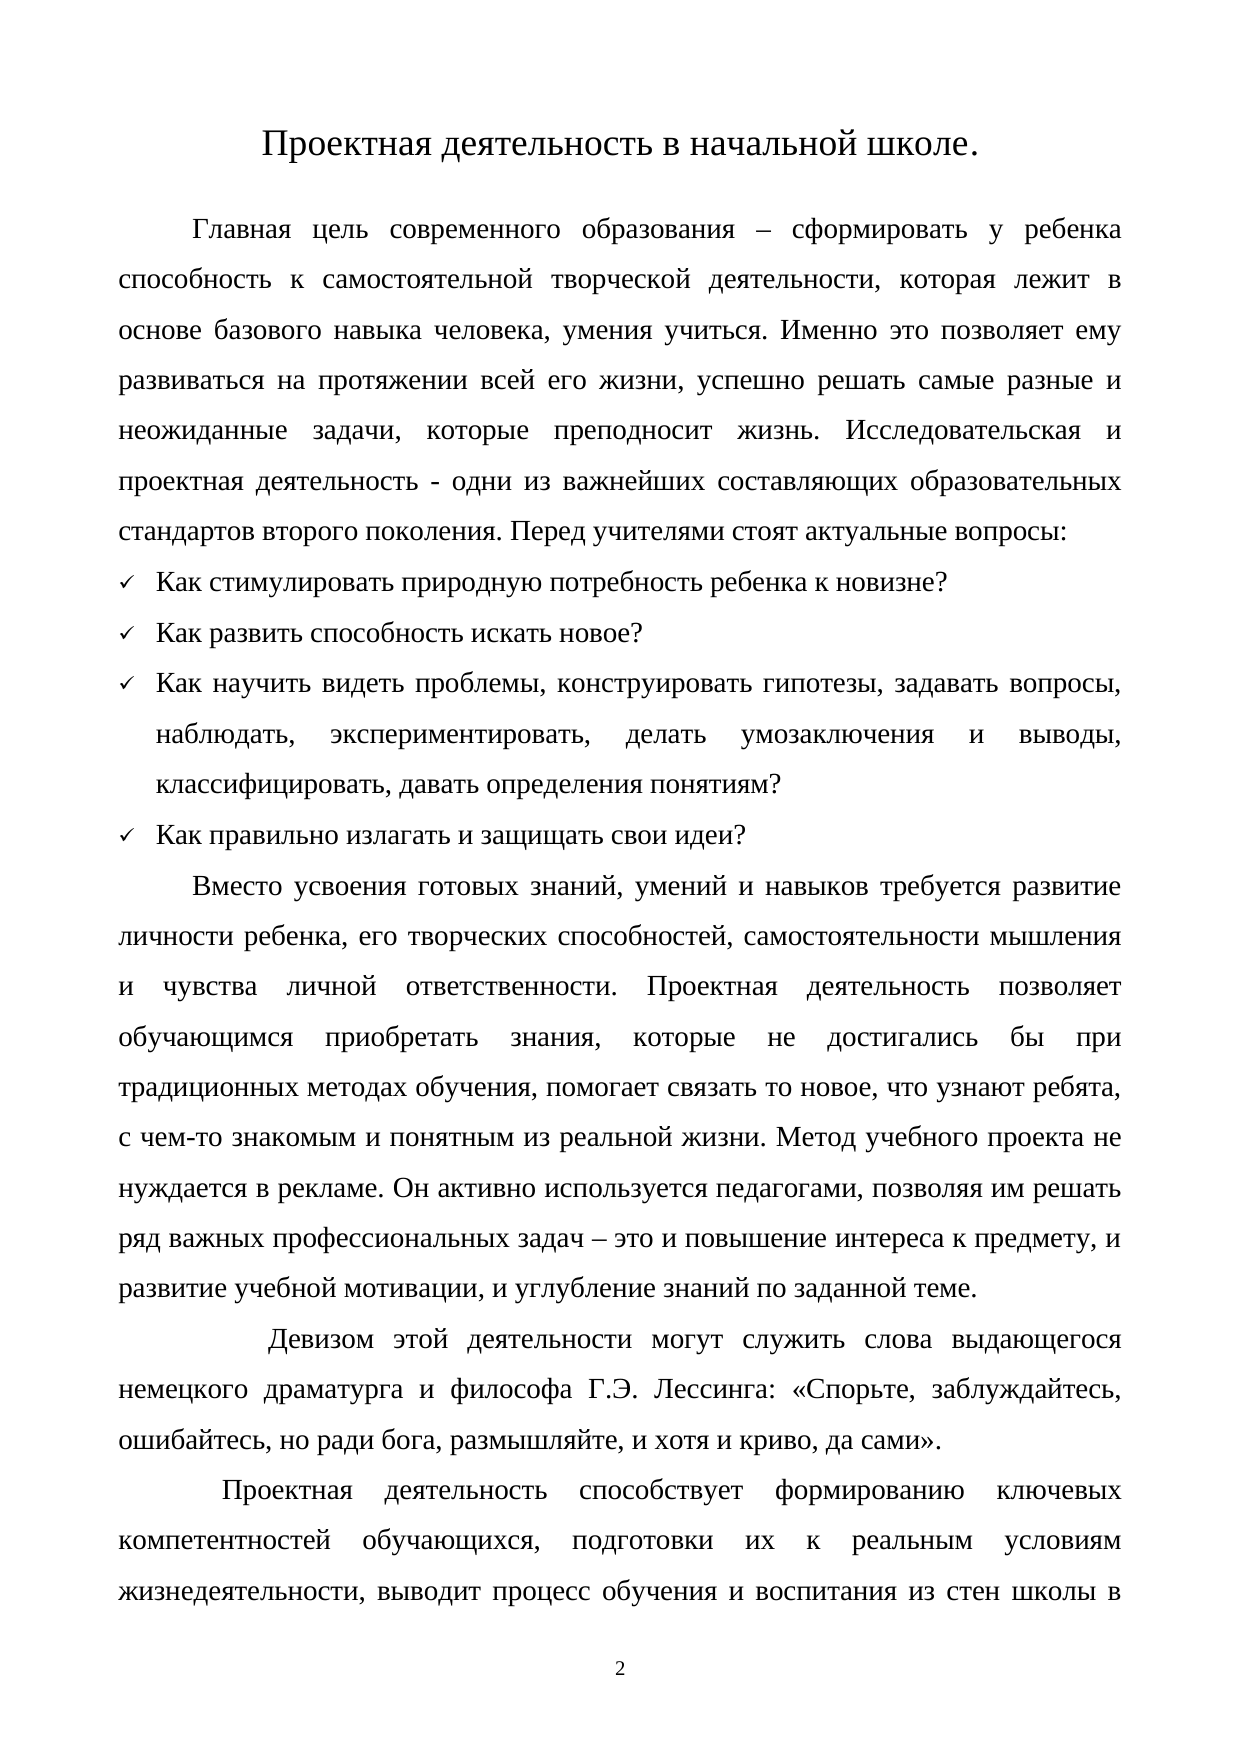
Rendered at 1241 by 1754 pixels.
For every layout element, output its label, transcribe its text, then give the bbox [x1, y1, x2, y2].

text Проектная деятельность в начальной школе. [118, 118, 1122, 164]
text Вместо усвоения готовых знаний, умений и навыков требуется развитие личности ребенка, его творческих способностей, самостоятельности мышления и чувства личной ответственности. Проектная деятельность позволяет обучающимся приобретать знания, которые не достигались бы при традиционных методах обучения, помогает связать то новое, что узнают ребята, с чем-то знакомым и понятным из реальной жизни. Метод учебного проекта не нуждается в рекламе. Он активно используется педагогами, позволяя им решать ряд важных профессиональных задач – это и повышение интереса к предмету, и развитие учебной мотивации, и углубление знаний по заданной теме. [118, 868, 1122, 1304]
list Как правильно излагать и защищать свои идеи? [118, 817, 1122, 851]
list Как развить способность искать новое? [118, 615, 1122, 648]
text Главная цель современного образования – сформировать у ребенка способность к самостоятельной творческой деятельности, которая лежит в основе базового навыка человека, умения учиться. Именно это позволяет ему развиваться на протяжении всей его жизни, успешно решать самые разные и неожиданные задачи, которые преподносит жизнь. Исследовательская и проектная деятельность - одни из важнейших составляющих образовательных стандартов второго поколения. Перед учителями стоят актуальные вопросы: [118, 211, 1122, 547]
text Девизом этой деятельности могут служить слова выдающегося немецкого драматурга и философа Г.Э. Лессинга: «Спорьте, заблуждайтесь, ошибайтесь, но ради бога, размышляйте, и хотя и криво, да сами». [118, 1321, 1122, 1455]
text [118, 1472, 1122, 1606]
list Как научить видеть проблемы, конструировать гипотезы, задавать вопросы, наблюдать, экспериментировать, делать умозаключения и выводы, классифицировать, давать определения понятиям? [118, 666, 1122, 800]
list Как стимулировать природную потребность ребенка к новизне? [118, 564, 1122, 597]
